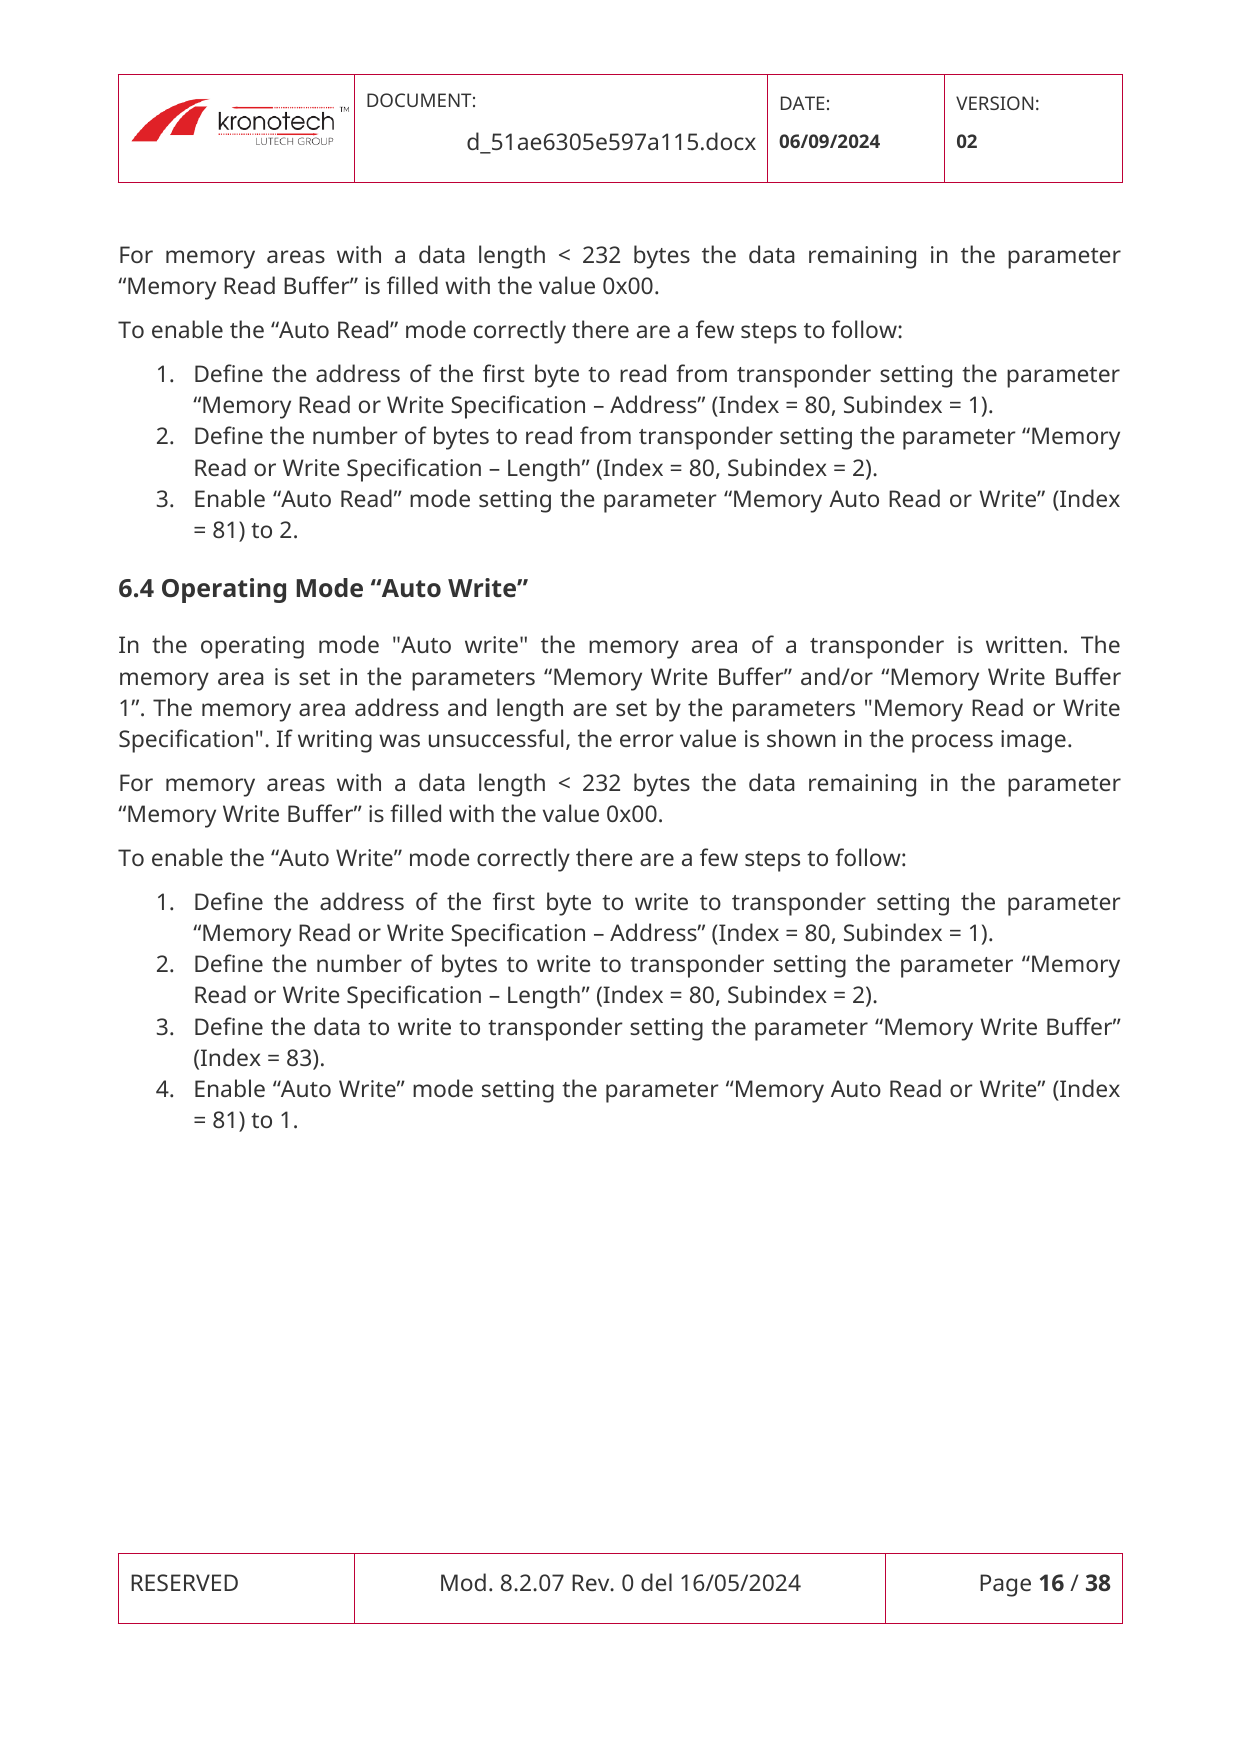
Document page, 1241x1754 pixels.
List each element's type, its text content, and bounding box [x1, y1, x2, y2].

picture [129, 92, 351, 152]
list Define the address of the first byte to write to transponder setting the parameter “Memory Read or Write Specification – Address” (Index = 80, Subindex = 1). [156, 886, 1122, 948]
list Enable “Auto Read” mode setting the parameter “Memory Auto Read or Write” (Index = 81) to 2. [156, 483, 1122, 545]
text In the operating mode "Auto write" the memory area of a transponder is written. The memory area is set in the parameters “Memory Write Buffer” and/or “Memory Write Buffer 1”. The memory area address and length are set by the parameters "Memory Read or Write Specification". If writing was unsuccessful, the error value is shown in the process image. [118, 629, 1122, 754]
text For memory areas with a data length < 232 bytes the data remaining in the parameter “Memory Read Buffer” is filled with the value 0x00. [118, 239, 1122, 301]
list Define the data to write to transponder setting the parameter “Memory Write Buffer” (Index = 83). [156, 1011, 1122, 1073]
text To enable the “Auto Read” mode correctly there are a few steps to follow: [118, 314, 1122, 345]
subtitle Operating Mode “Auto Write” [118, 570, 1122, 604]
list Define the address of the first byte to read from transponder setting the parameter “Memory Read or Write Specification – Address” (Index = 80, Subindex = 1). [156, 358, 1122, 420]
list Enable “Auto Write” mode setting the parameter “Memory Auto Read or Write” (Index = 81) to 1. [156, 1073, 1122, 1136]
list Define the number of bytes to write to transponder setting the parameter “Memory Read or Write Specification – Length” (Index = 80, Subindex = 2). [156, 948, 1122, 1011]
text To enable the “Auto Write” mode correctly there are a few steps to follow: [118, 842, 1122, 873]
text For memory areas with a data length < 232 bytes the data remaining in the parameter “Memory Write Buffer” is filled with the value 0x00. [118, 767, 1122, 829]
list Define the number of bytes to read from transponder setting the parameter “Memory Read or Write Specification – Length” (Index = 80, Subindex = 2). [156, 420, 1122, 483]
